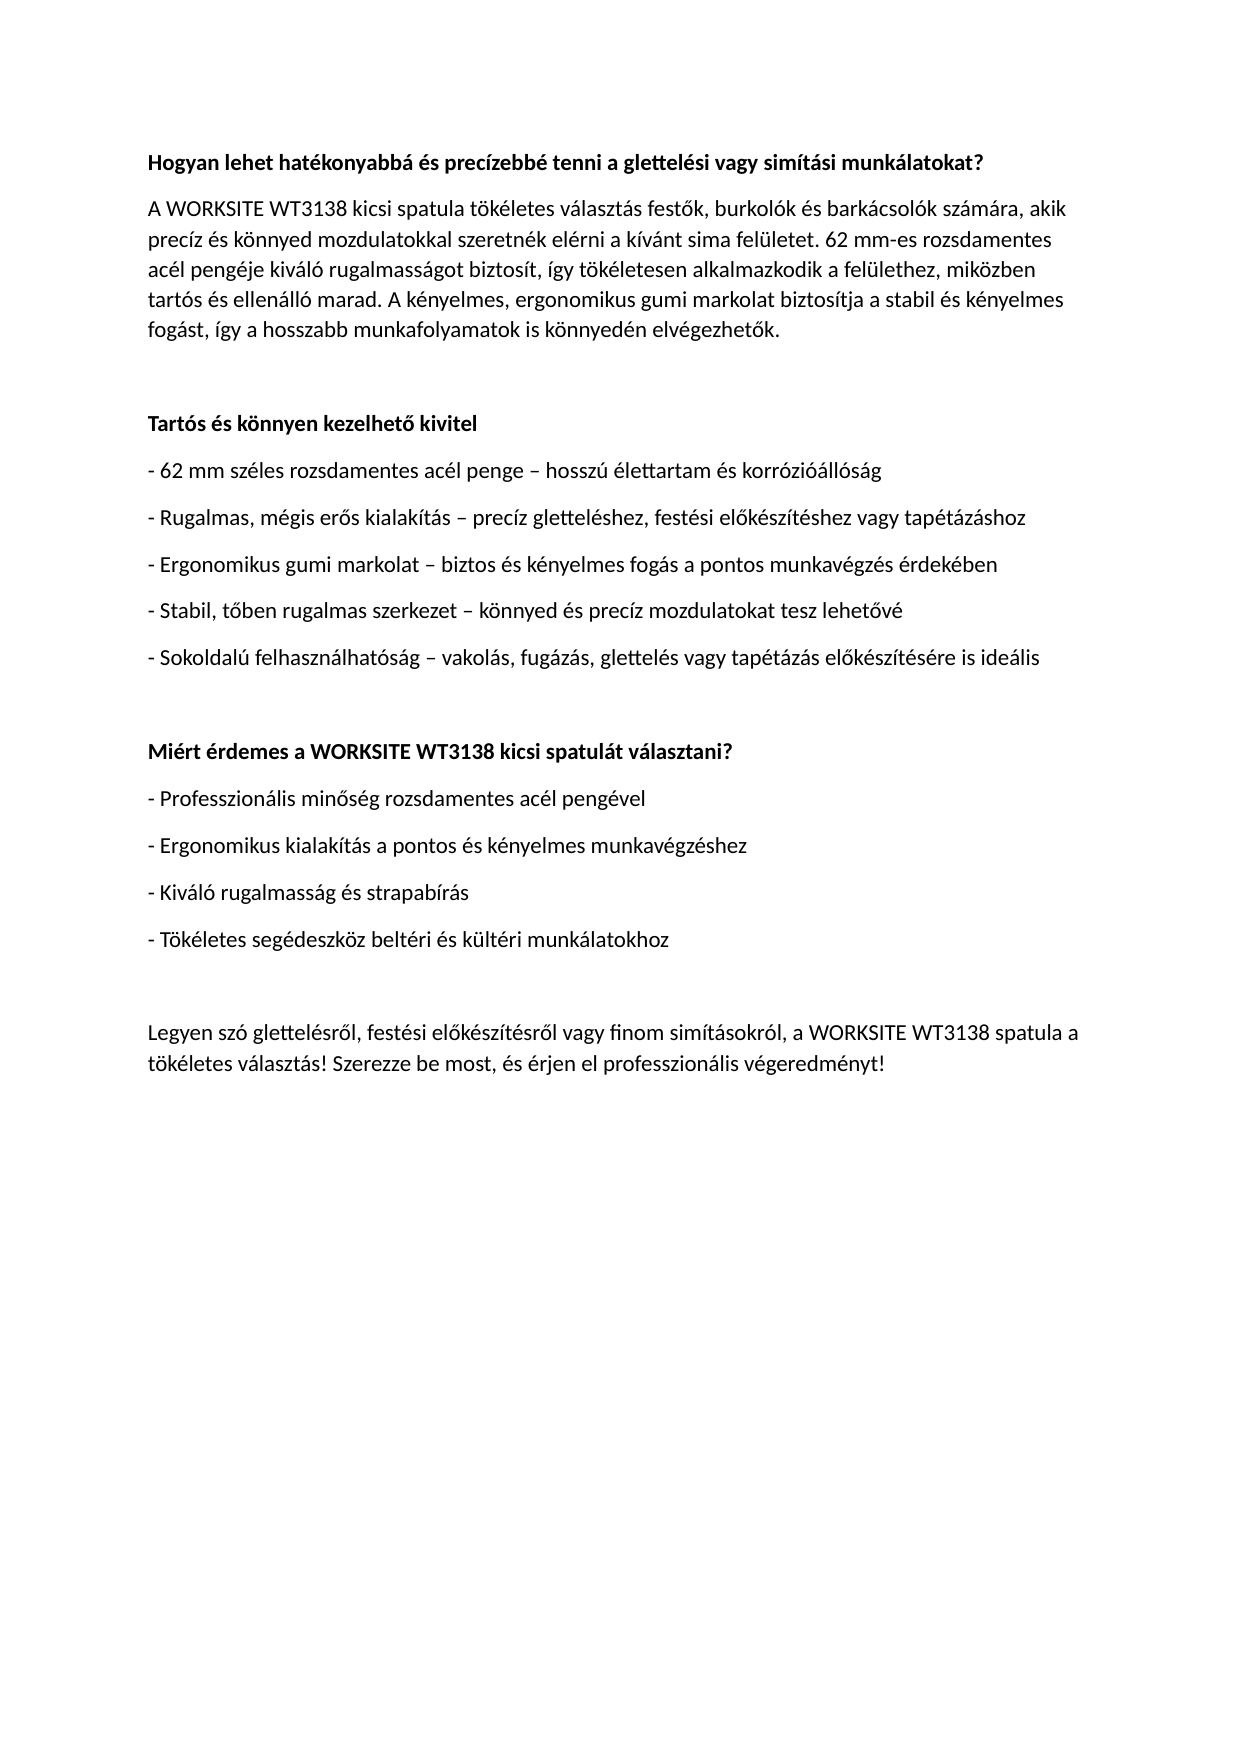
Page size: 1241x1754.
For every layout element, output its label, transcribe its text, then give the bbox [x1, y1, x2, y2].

text A WORKSITE WT3138 kicsi spatula tökéletes választás festők, burkolók és barkácsolók számára, akik precíz és könnyed mozdulatokkal szeretnék elérni a kívánt sima felületet. 62 mm-es rozsdamentes acél pengéje kiváló rugalmasságot biztosít, így tökéletesen alkalmazkodik a felülethez, miközben tartós és ellenálló marad. A kényelmes, ergonomikus gumi markolat biztosítja a stabil és kényelmes fogást, így a hosszabb munkafolyamatok is könnyedén elvégezhetők. [148, 194, 1093, 343]
text Miért érdemes a WORKSITE WT3138 kicsi spatulát választani? [148, 737, 1093, 765]
text Hogyan lehet hatékonyabbá és precízebbé tenni a glettelési vagy simítási munkálatokat? [148, 148, 1093, 176]
text - Professzionális minőség rozsdamentes acél pengével [148, 784, 1093, 812]
text - Stabil, tőben rugalmas szerkezet – könnyed és precíz mozdulatokat tesz lehetővé [148, 597, 1093, 624]
text - 62 mm széles rozsdamentes acél penge – hosszú élettartam és korrózióállóság [148, 456, 1093, 484]
text - Tökéletes segédeszköz beltéri és kültéri munkálatokhoz [148, 925, 1093, 953]
text - Ergonomikus kialakítás a pontos és kényelmes munkavégzéshez [148, 831, 1093, 859]
text - Rugalmas, mégis erős kialakítás – precíz gletteléshez, festési előkészítéshez vagy tapétázáshoz [148, 503, 1093, 531]
text - Ergonomikus gumi markolat – biztos és kényelmes fogás a pontos munkavégzés érdekében [148, 550, 1093, 578]
text Legyen szó glettelésről, festési előkészítésről vagy finom simításokról, a WORKSITE WT3138 spatula a tökéletes választás! Szerezze be most, és érjen el professzionális végeredményt! [148, 1018, 1093, 1077]
text - Sokoldalú felhasználhatóság – vakolás, fugázás, glettelés vagy tapétázás előkészítésére is ideális [148, 643, 1093, 671]
text Tartós és könnyen kezelhető kivitel [148, 409, 1093, 437]
text - Kiváló rugalmasság és strapabírás [148, 878, 1093, 906]
